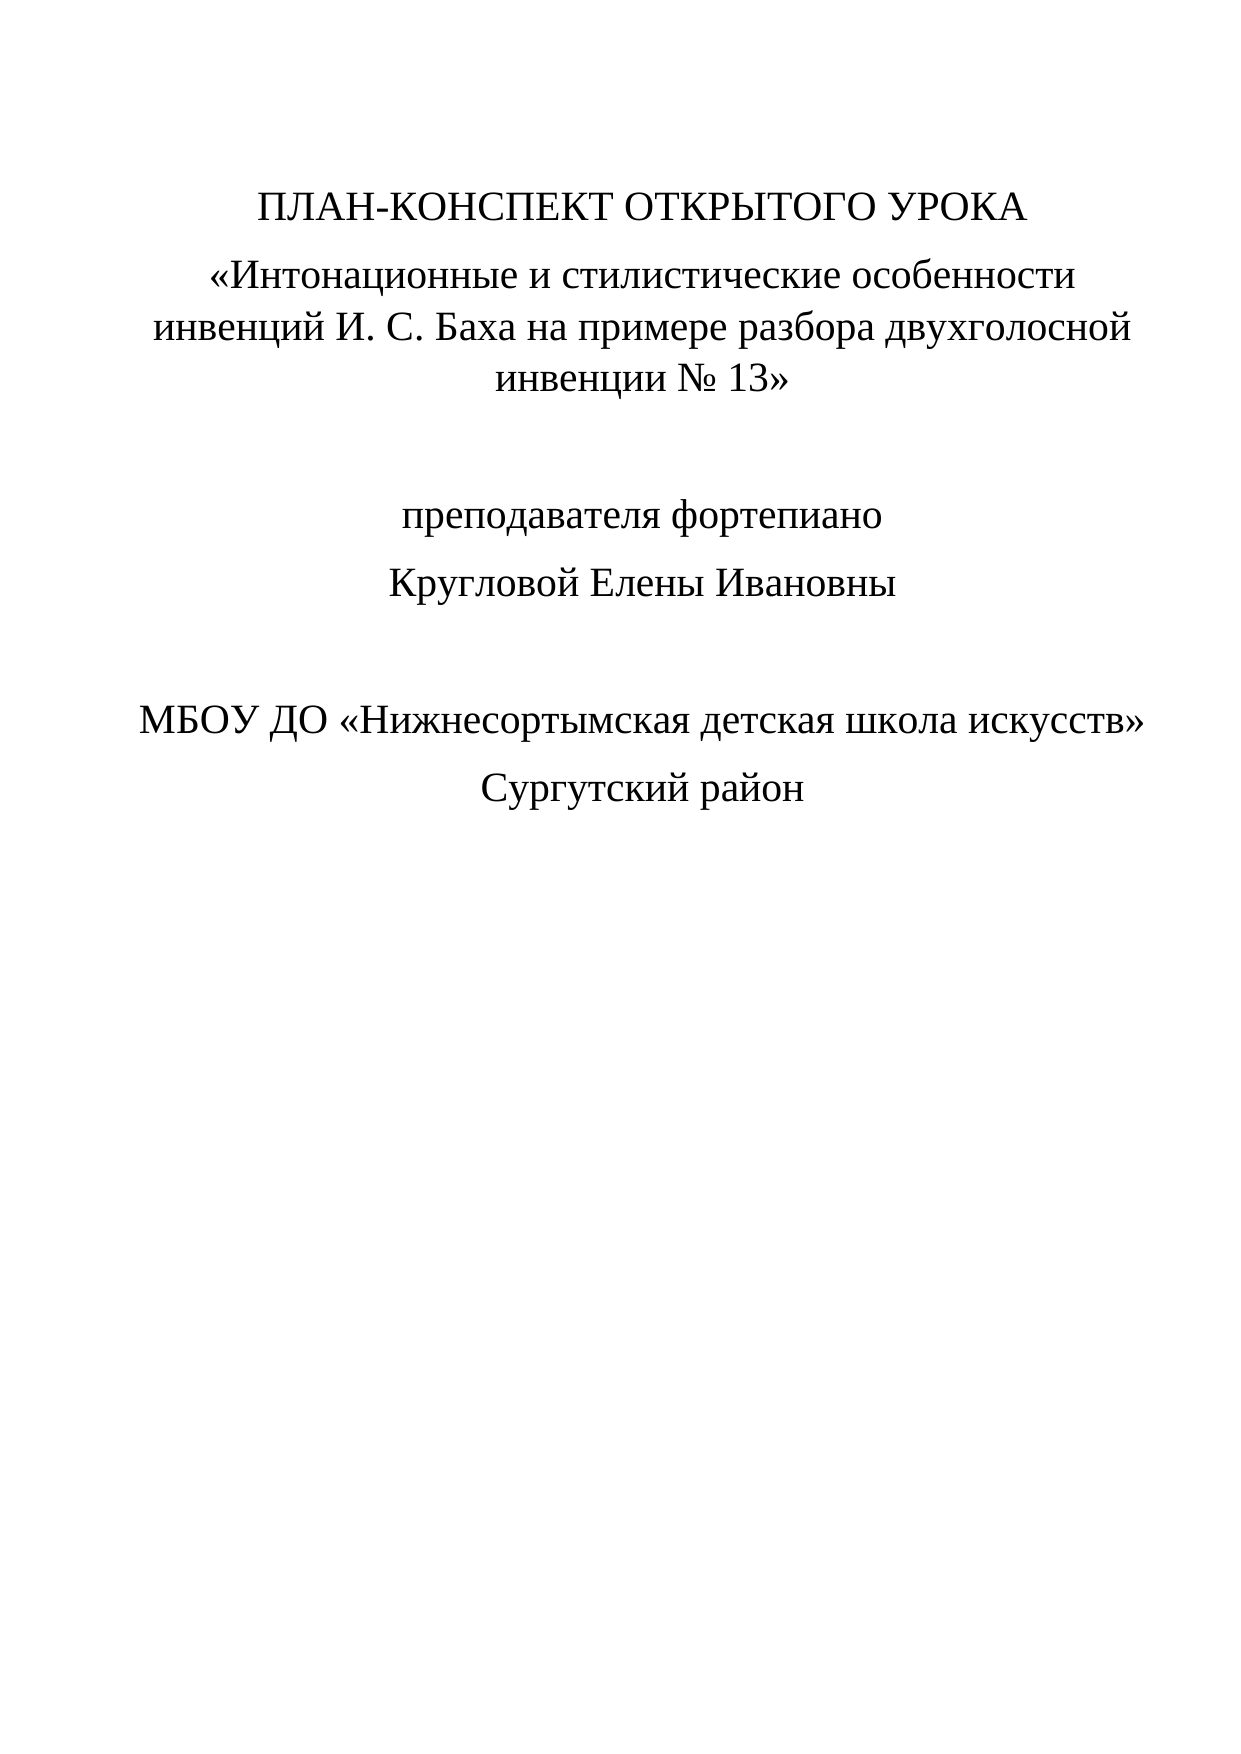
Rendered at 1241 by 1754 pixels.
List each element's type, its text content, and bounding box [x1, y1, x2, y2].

text «Интонационные и стилистические особенности инвенций И. С. Баха на примере разбора двухголосной инвенции № 13» [133, 249, 1152, 401]
text МБОУ ДО «Нижнесортымская детская школа искусств» [133, 694, 1152, 742]
text ПЛАН-КОНСПЕКТ ОТКРЫТОГО УРОКА [133, 181, 1152, 229]
text преподавателя фортепиано [133, 489, 1152, 537]
text Сургутский район [133, 763, 1152, 811]
text Кругловой Елены Ивановны [133, 558, 1152, 606]
